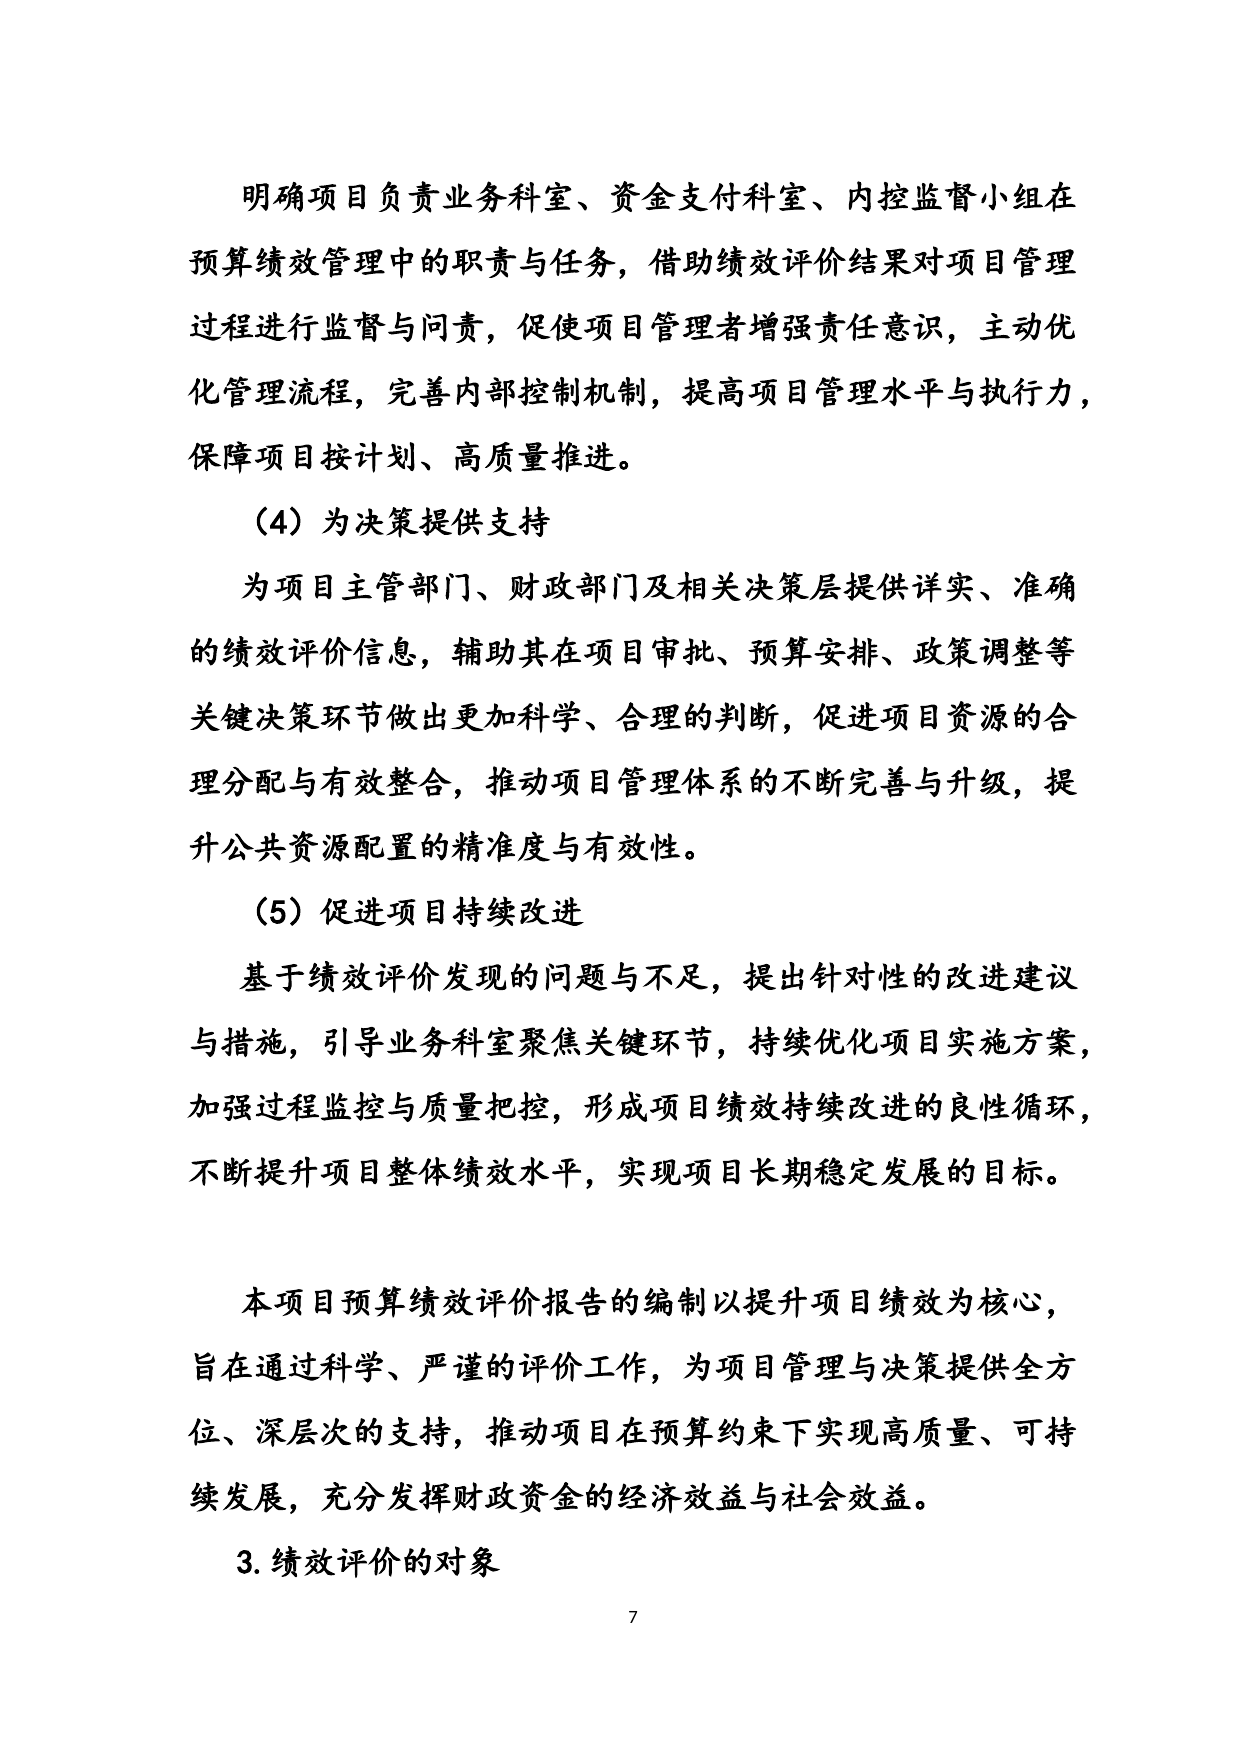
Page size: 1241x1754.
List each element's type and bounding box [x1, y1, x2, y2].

text [187, 162, 1078, 1592]
